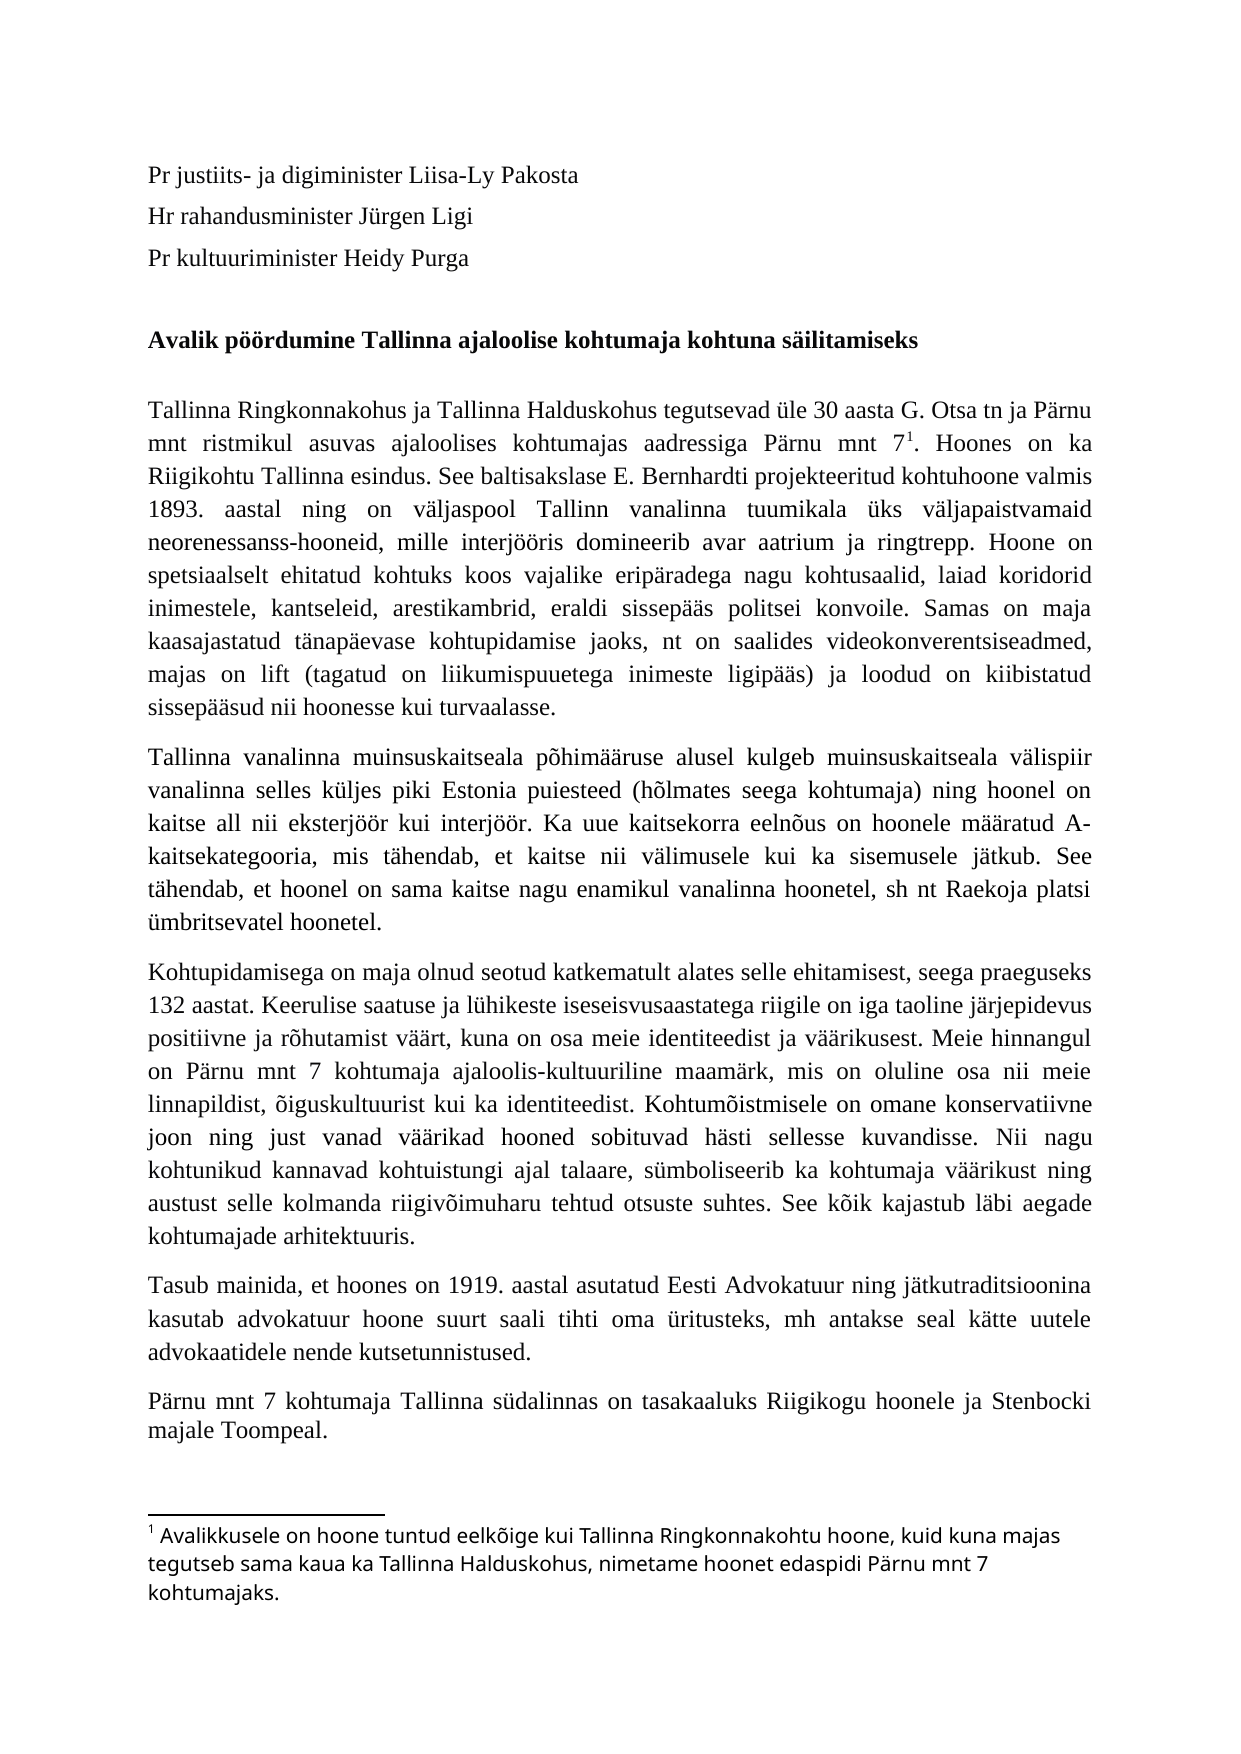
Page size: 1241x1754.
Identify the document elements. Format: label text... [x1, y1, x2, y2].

text Avalik pöördumine Tallinna ajaloolise kohtumaja kohtuna säilitamiseks [148, 325, 1093, 354]
text Hr rahandusminister Jürgen Ligi [148, 201, 1093, 230]
text Tallinna vanalinna muinsuskaitseala põhimääruse alusel kulgeb muinsuskaitseala välispiir vanalinna selles küljes piki Estonia puiesteed (hõlmates seega kohtumaja) ning hoonel on kaitse all nii eksterjöör kui interjöör. Ka uue kaitsekorra eelnõus on hoonele määratud A-kaitsekategooria, mis tähendab, et kaitse nii välimusele kui ka sisemusele jätkub. See tähendab, et hoonel on sama kaitse nagu enamikul vanalinna hoonetel, sh nt Raekoja platsi ümbritsevatel hoonetel. [148, 742, 1093, 936]
text Tasub mainida, et hoones on 1919. aastal asutatud Eesti Advokatuur ning jätkutraditsioonina kasutab advokatuur hoone suurt saali tihti oma üritusteks, mh antakse seal kätte uutele advokaatidele nende kutsetunnistused. [148, 1271, 1093, 1365]
text Pärnu mnt 7 kohtumaja Tallinna südalinnas on tasakaaluks Riigikogu hoonele ja Stenbocki majale Toompeal. [148, 1386, 1093, 1444]
text Kohtupidamisega on maja olnud seotud katkematult alates selle ehitamisest, seega praeguseks 132 aastat. Keerulise saatuse ja lühikeste iseseisvusaastatega riigile on iga taoline järjepidevus positiivne ja rõhutamist väärt, kuna on osa meie identiteedist ja väärikusest. Meie hinnangul on Pärnu mnt 7 kohtumaja ajaloolis-kultuuriline maamärk, mis on oluline osa nii meie linnapildist, õiguskultuurist kui ka identiteedist. Kohtumõistmisele on omane konservatiivne joon ning just vanad väärikad hooned sobituvad hästi sellesse kuvandisse. Nii nagu kohtunikud kannavad kohtuistungi ajal talaare, sümboliseerib ka kohtumaja väärikust ning austust selle kolmanda riigivõimuharu tehtud otsuste suhtes. See kõik kajastub läbi aegade kohtumajade arhitektuuris. [148, 957, 1093, 1250]
text Tallinna Ringkonnakohus ja Tallinna Halduskohus tegutsevad üle 30 aasta G. Otsa tn ja Pärnu mnt ristmikul asuvas ajaloolises kohtumajas aadressiga Pärnu mnt 7. Hoones on ka Riigikohtu Tallinna esindus. See baltisakslase E. Bernhardti projekteeritud kohtuhoone valmis 1893. aastal ning on väljaspool Tallinn vanalinna tuumikala üks väljapaistvamaid neorenessanss-hooneid, mille interjööris domineerib avar aatrium ja ringtrepp. Hoone on spetsiaalselt ehitatud kohtuks koos vajalike eripäradega nagu kohtusaalid, laiad koridorid inimestele, kantseleid, arestikambrid, eraldi sissepääs politsei konvoile. Samas on maja kaasajastatud tänapäevase kohtupidamise jaoks, nt on saalides videokonverentsiseadmed, majas on lift (tagatud on liikumispuuetega inimeste ligipääs) ja loodud on kiibistatud sissepääsud nii hoonesse kui turvaalasse. [148, 395, 1093, 721]
text Pr kultuuriminister Heidy Purga [148, 243, 1093, 271]
text Pr justiits- ja digiminister Liisa-Ly Pakosta [148, 160, 1093, 189]
